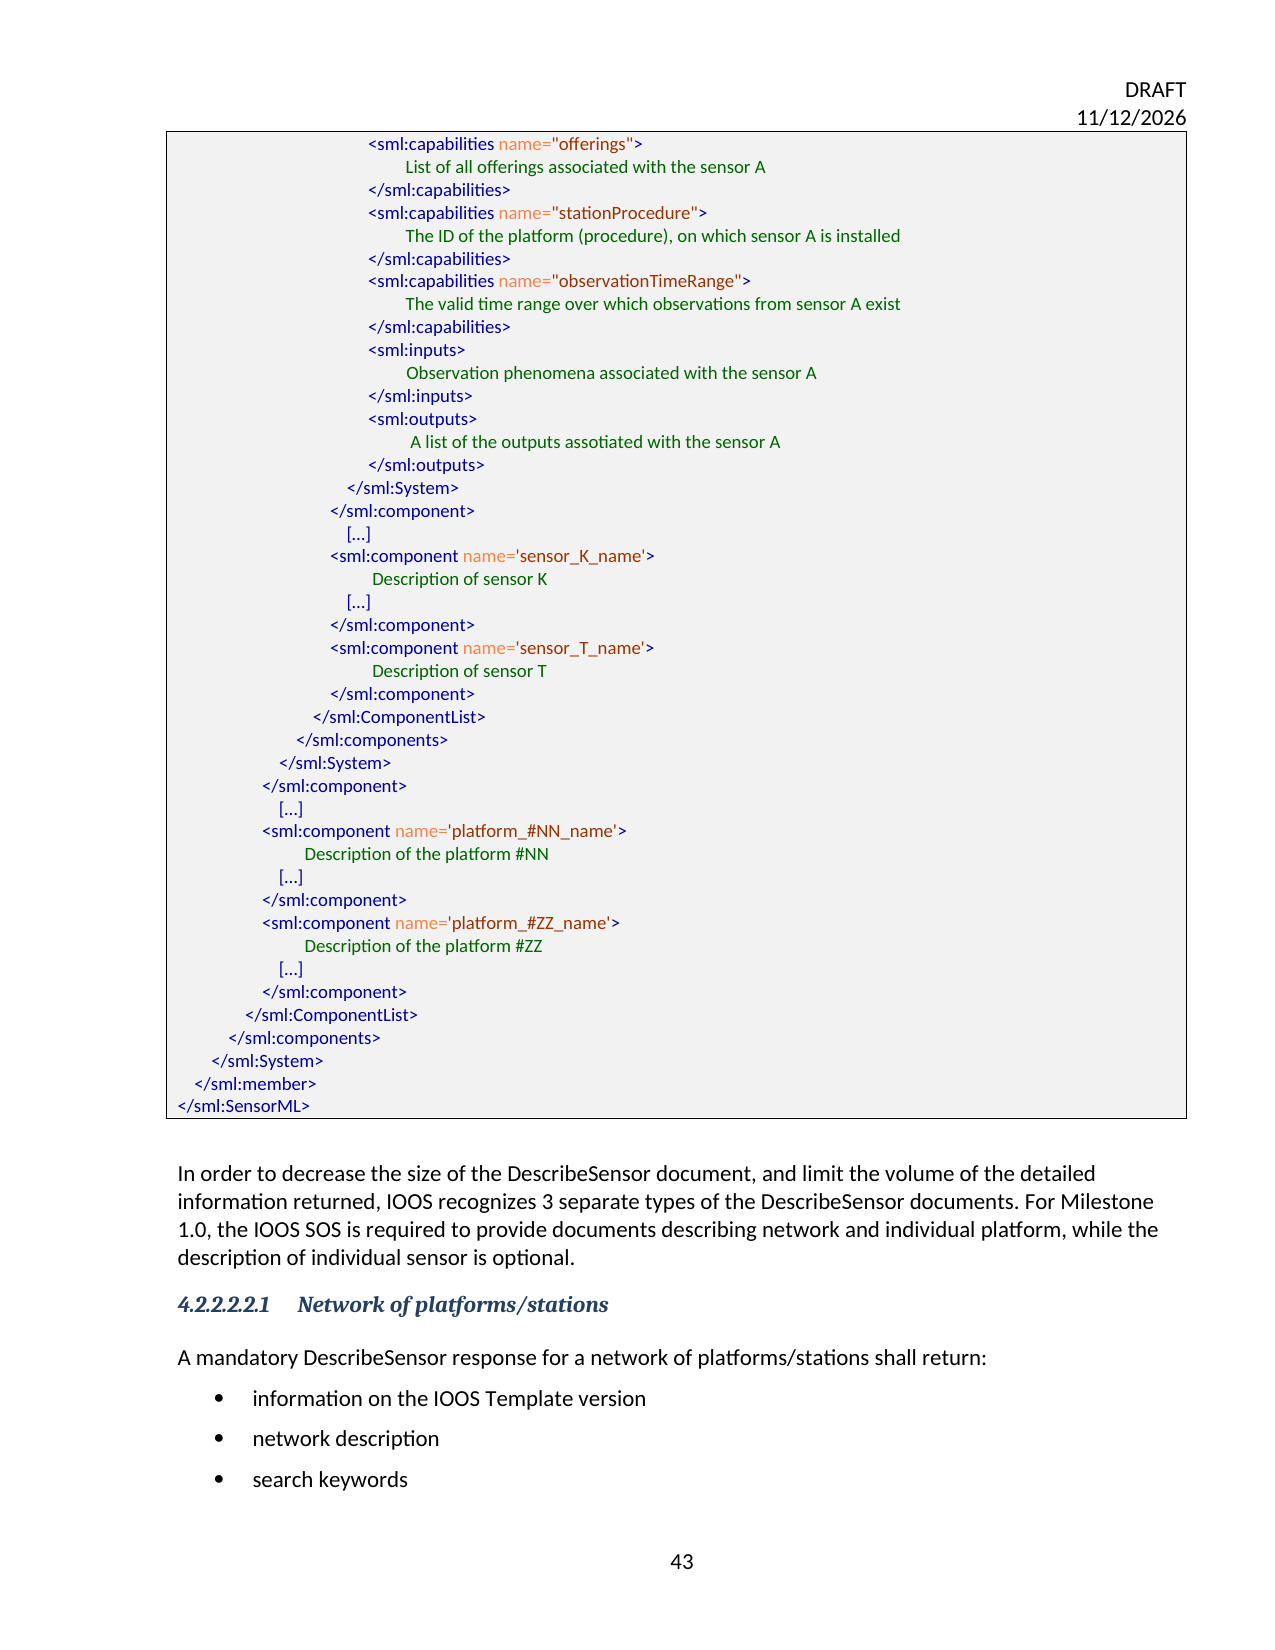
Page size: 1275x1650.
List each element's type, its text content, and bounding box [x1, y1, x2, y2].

list search keywords [215, 1465, 1186, 1493]
subtitle Network of platforms/stations [177, 1292, 1186, 1318]
list network description [215, 1424, 1186, 1452]
list information on the IOOS Template version [215, 1384, 1186, 1412]
text In order to decrease the size of the DescribeSensor document, and limit the volume of the detailed information returned, IOOS recognizes 3 separate types of the DescribeSensor documents. For Milestone 1.0, the IOOS SOS is required to provide documents describing network and individual platform, while the description of individual sensor is optional. [177, 1159, 1186, 1271]
text A mandatory DescribeSensor response for a network of platforms/stations shall return: [177, 1343, 1186, 1371]
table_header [167, 132, 1186, 1117]
